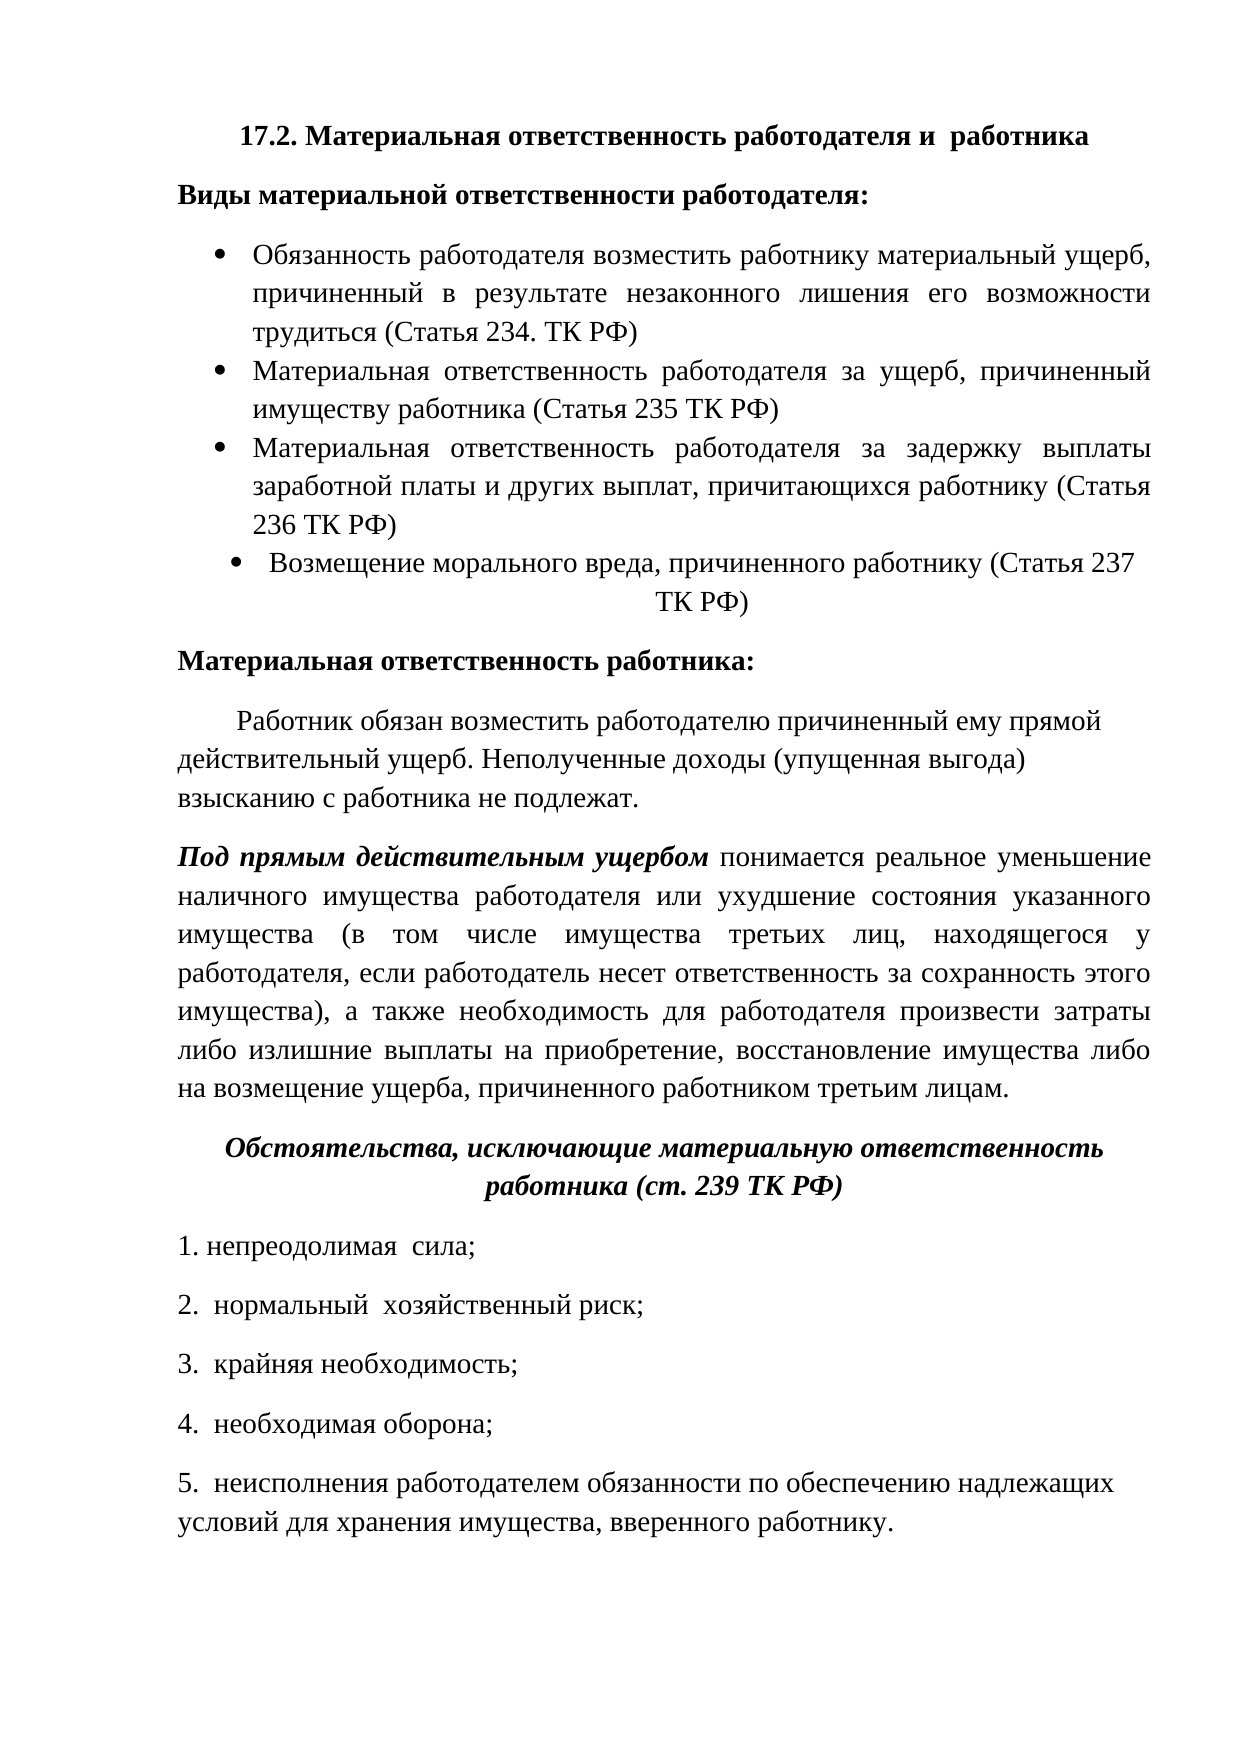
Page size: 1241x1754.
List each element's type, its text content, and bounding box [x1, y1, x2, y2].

text Работник обязан возместить работодателю причиненный ему прямой действительный ущерб. Неполученные доходы (упущенная выгода) взысканию с работника не подлежат. [177, 703, 1152, 813]
text Под прямым действительным ущербом понимается реальное уменьшение наличного имущества работодателя или ухудшение состояния указанного имущества (в том числе имущества третьих лиц, находящегося у работодателя, если работодатель несет ответственность за сохранность этого имущества), а также необходимость для работодателя произвести затраты либо излишние выплаты на приобретение, восстановление имущества либо на возмещение ущерба, причиненного работником третьим лицам. [177, 839, 1152, 1104]
text 4. необходимая оборона; [177, 1406, 1152, 1439]
text 1. непреодолимая сила; [177, 1228, 1152, 1261]
text Обстоятельства, исключающие материальную ответственность работника (ст. 239 ТК РФ) [177, 1130, 1152, 1202]
list Возмещение морального вреда, причиненного работнику (Статья 237 ТК РФ) [215, 546, 1152, 618]
text 3. крайняя необходимость; [177, 1347, 1152, 1380]
list Обязанность работодателя возместить работнику материальный ущерб, причиненный в результате незаконного лишения его возможности трудиться (Статья 234. ТК РФ) [215, 237, 1152, 348]
text Виды материальной ответственности работодателя: [177, 177, 1152, 211]
text 17.2. Материальная ответственность работодателя и работника [177, 118, 1152, 152]
text 5. неисполнения работодателем обязанности по обеспечению надлежащих условий для хранения имущества, вверенного работнику. [177, 1465, 1152, 1537]
text Материальная ответственность работника: [177, 643, 1152, 677]
list Материальная ответственность работодателя за задержку выплаты заработной платы и других выплат, причитающихся работнику (Статья 236 ТК РФ) [215, 430, 1152, 541]
text 2. нормальный хозяйственный риск; [177, 1287, 1152, 1321]
list Материальная ответственность работодателя за ущерб, причиненный имуществу работника (Статья 235 ТК РФ) [215, 353, 1152, 425]
